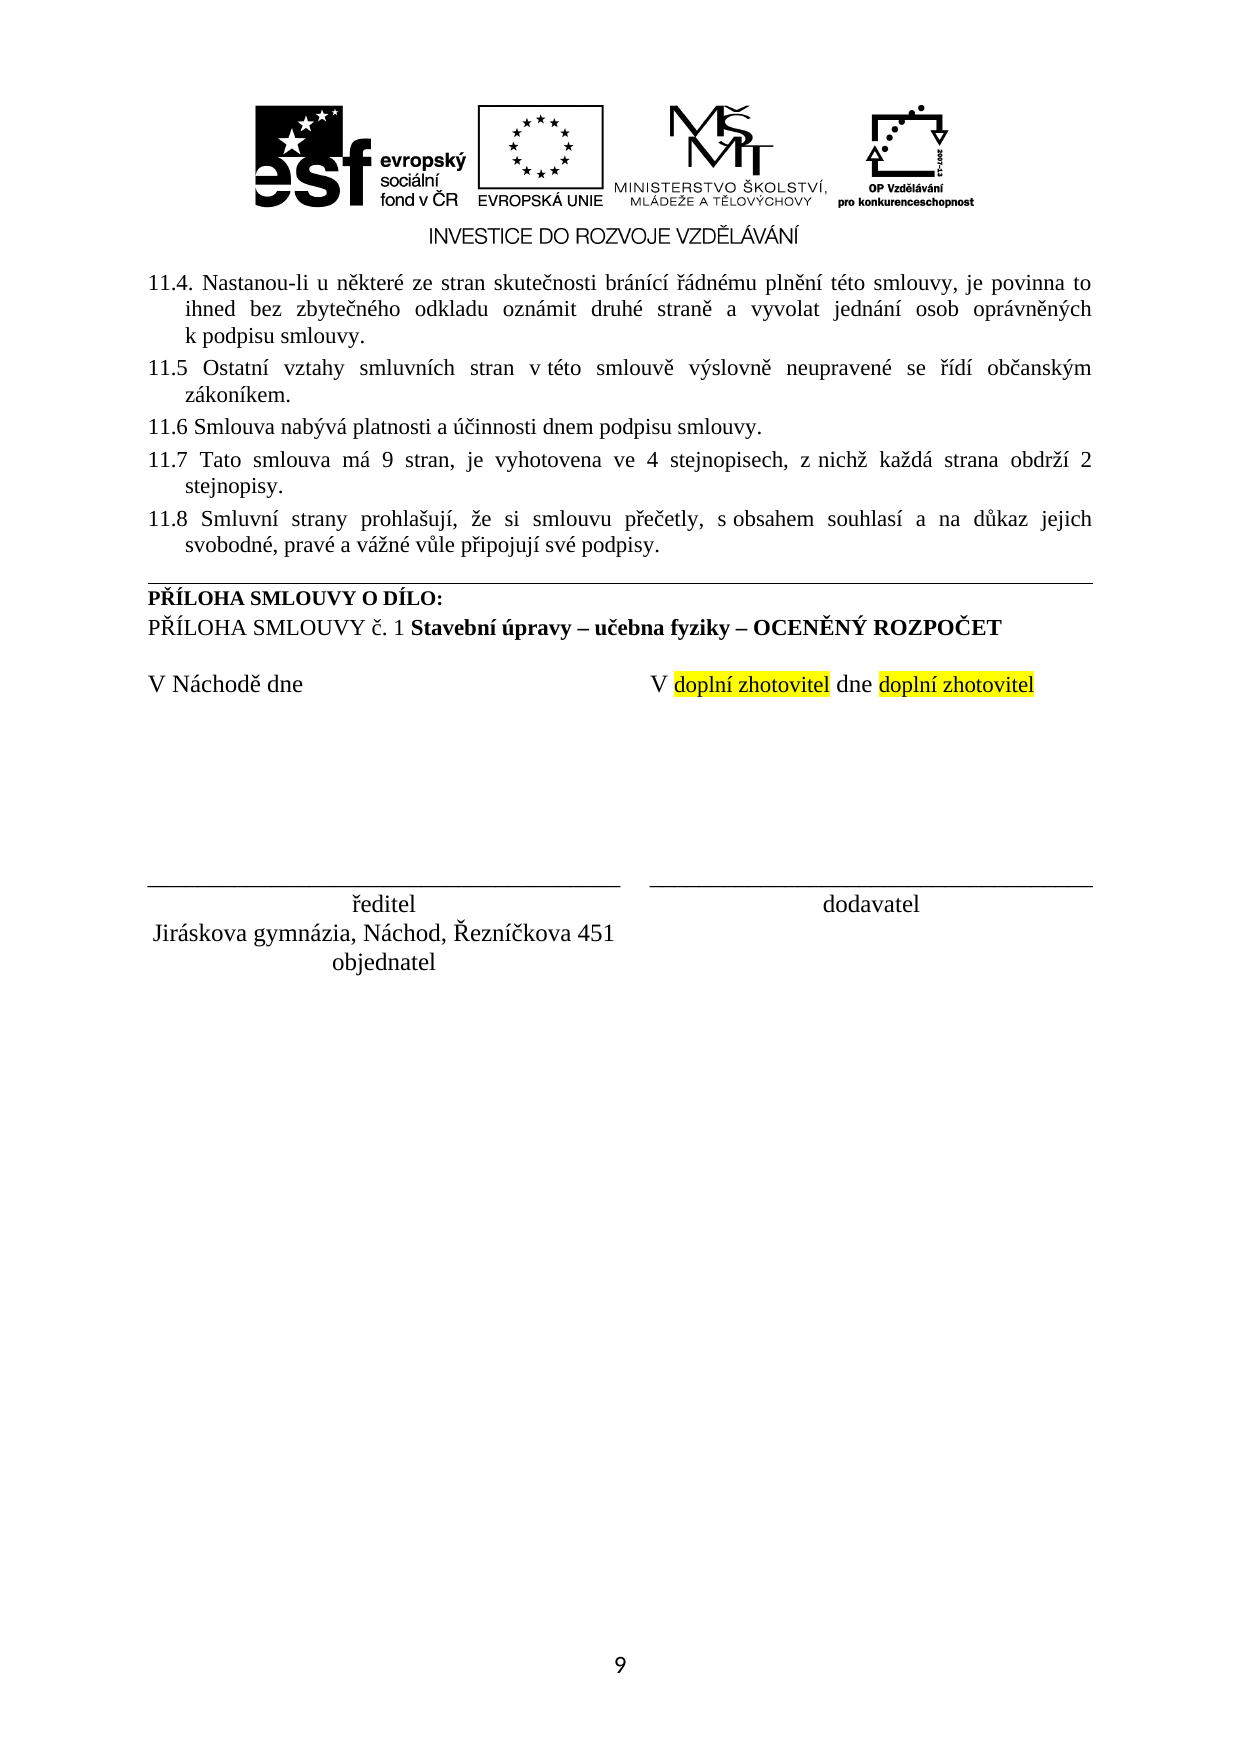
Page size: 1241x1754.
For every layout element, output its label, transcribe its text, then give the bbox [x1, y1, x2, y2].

list 11.6 Smlouva nabývá platnosti a účinnosti dnem podpisu smlouvy. [148, 413, 1093, 440]
list 11.4. Nastanou-li u některé ze stran skutečnosti bránící řádnému plnění této smlouvy, je povinna to ihned bez zbytečného odkladu oznámit druhé straně a vyvolat jednání osob oprávněných k podpisu smlouvy. [148, 269, 1093, 348]
text PŘÍLOHA SMLOUVY č. 1 Stavební úpravy – učebna fyziky – OCENĚNÝ ROZPOČET [148, 614, 1093, 640]
text Jiráskova gymnázia, Náchod, Řezníčkova 451 [148, 918, 1093, 947]
list 11.7 Tato smlouva má 9 stran, je vyhotovena ve 4 stejnopisech, z nichž každá strana obdrží 2 stejnopisy. [148, 446, 1093, 499]
list 11.5 Ostatní vztahy smluvních stran v této smlouvě výslovně neupravené se řídí občanským zákoníkem. [148, 354, 1093, 407]
picture [217, 73, 1023, 269]
list 11.8 Smluvní strany prohlašují, že si smlouvu přečetly, s obsahem souhlasí a na důkaz jejich svobodné, pravé a vážné vůle připojují své podpisy. [148, 505, 1093, 558]
text PŘÍLOHA SMLOUVY O DÍLO: [148, 584, 1093, 610]
text ředitel dodavatel [148, 889, 1093, 918]
text V Náchodě dne V doplní zhotovitel dne doplní zhotovitel [148, 669, 1093, 698]
text objednatel [148, 947, 1093, 975]
